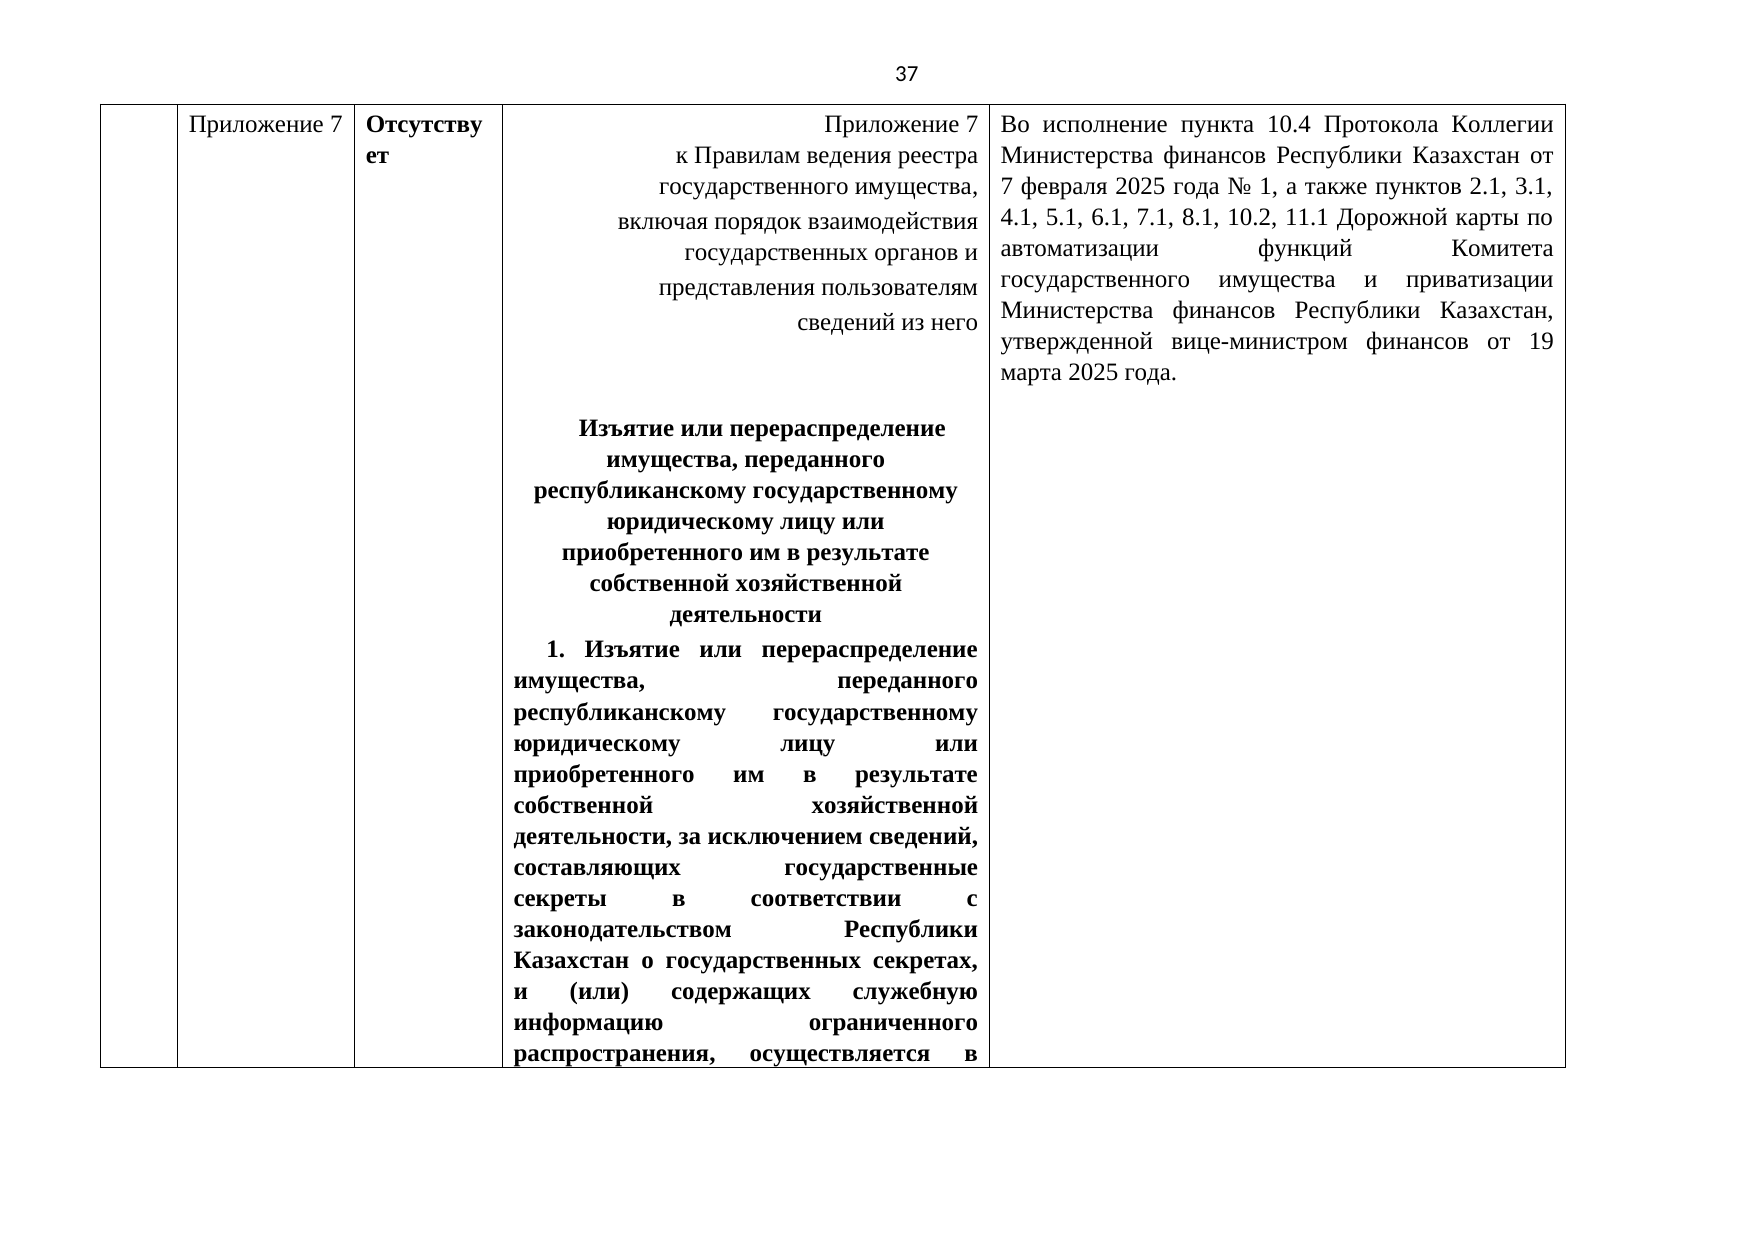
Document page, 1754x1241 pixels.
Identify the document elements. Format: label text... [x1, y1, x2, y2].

table_cell [101, 105, 177, 1067]
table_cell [503, 105, 989, 1067]
table_cell Отсутствует [355, 105, 502, 1067]
table_cell Приложение 7 [178, 105, 354, 1067]
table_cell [990, 105, 1565, 1067]
